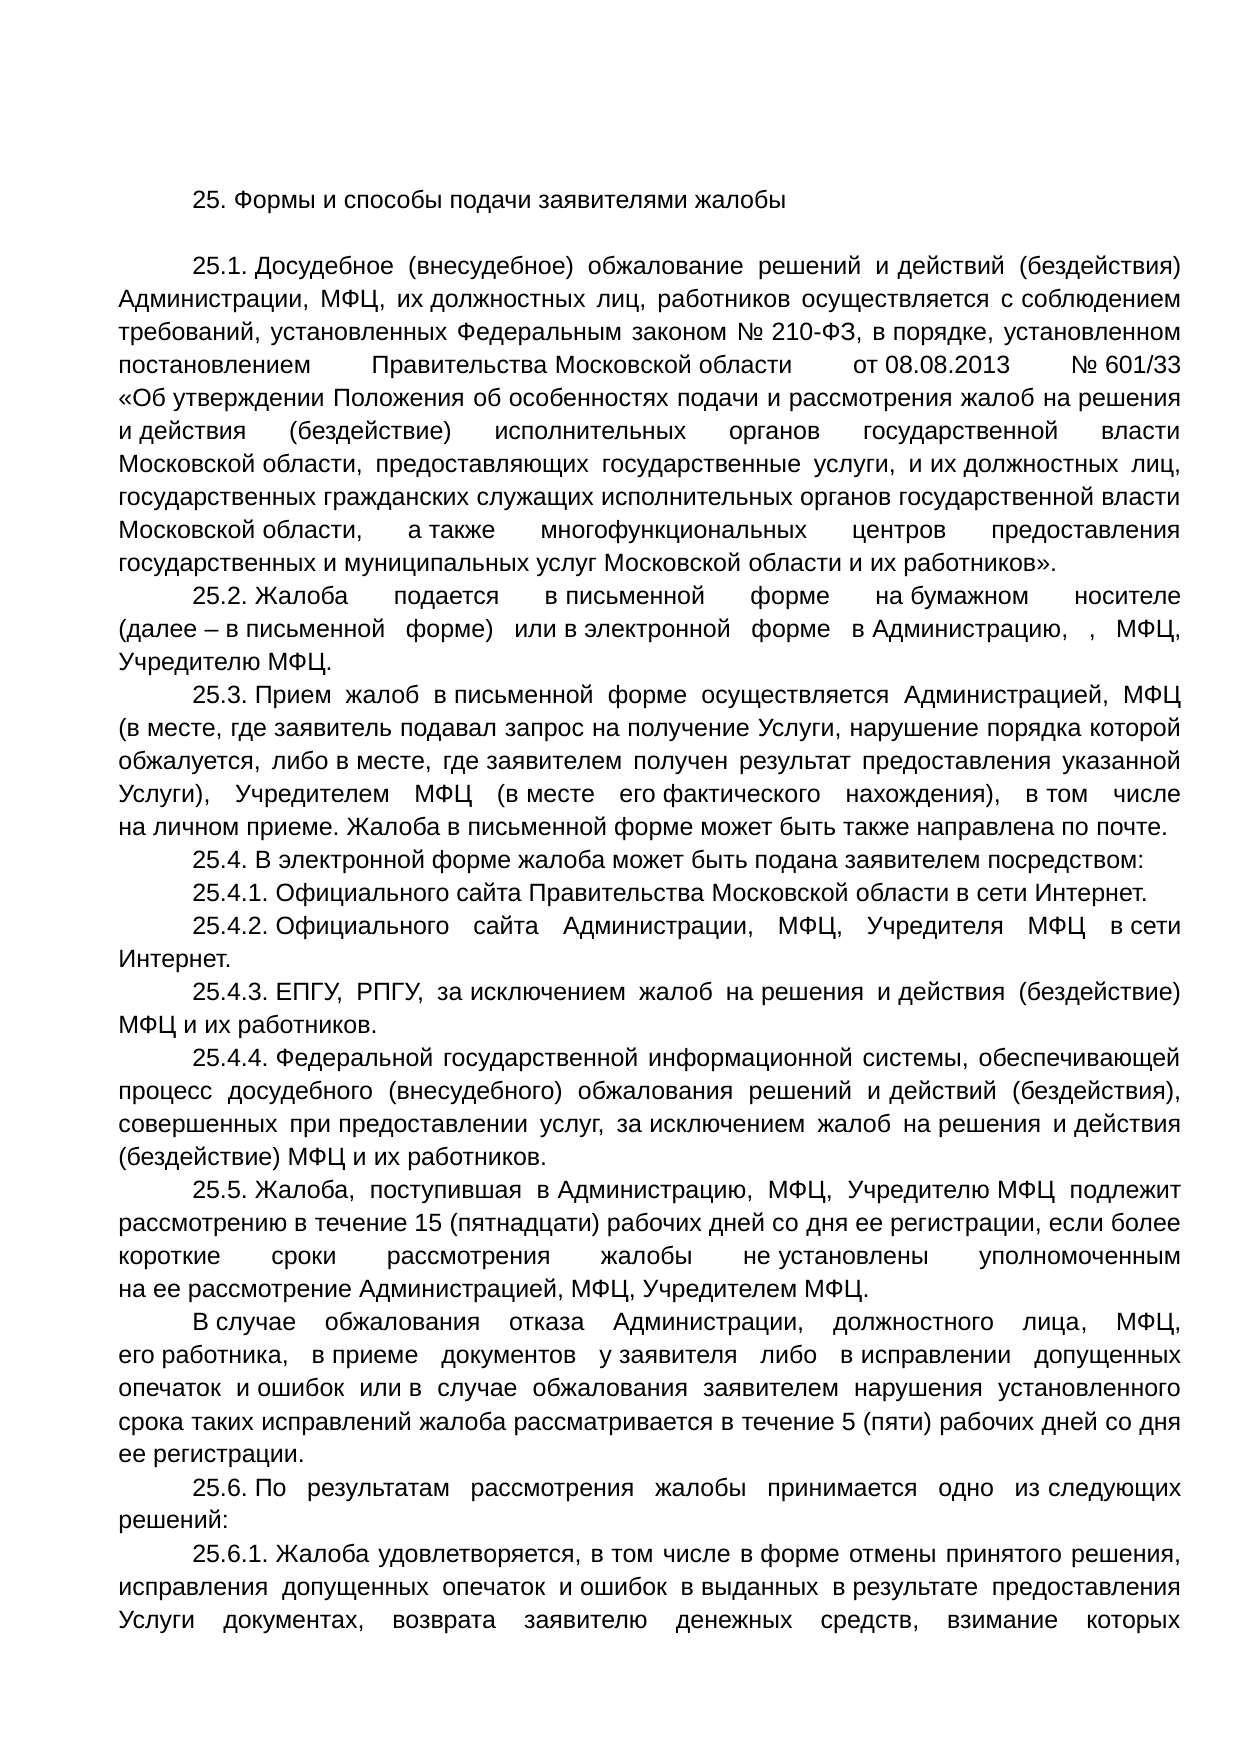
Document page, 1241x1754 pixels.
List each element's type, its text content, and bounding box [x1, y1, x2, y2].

text 25.5. Жалоба, поступившая в Администрацию, МФЦ, Учредителю МФЦ подлежит рассмотрению в течение 15 (пятнадцати) рабочих дней со дня ее регистрации, если более короткие сроки рассмотрения жалобы не установлены уполномоченным на ее рассмотрение Администрацией, МФЦ, Учредителем МФЦ. [118, 1175, 1181, 1303]
text В случае обжалования отказа Администрации, должностного лица, МФЦ, его работника, в приеме документов у заявителя либо в исправлении допущенных опечаток и ошибок или в случае обжалования заявителем нарушения установленного срока таких исправлений жалоба рассматривается в течение 5 (пяти) рабочих дней со дня ее регистрации. [118, 1307, 1181, 1468]
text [118, 1538, 1181, 1633]
text 25.4.2. Официального сайта Администрации, МФЦ, Учредителя МФЦ в сети Интернет. [118, 911, 1181, 973]
text 25.1. Досудебное (внесудебное) обжалование решений и действий (бездействия) Администрации, МФЦ, их должностных лиц, работников осуществляется с соблюдением требований, установленных Федеральным законом № 210-ФЗ, в порядке, установленном постановлением Правительства Московской области от 08.08.2013 № 601/33 «Об утверждении Положения об особенностях подачи и рассмотрения жалоб на решения и действия (бездействие) исполнительных органов государственной власти Московской области, предоставляющих государственные услуги, и их должностных лиц, государственных гражданских служащих исполнительных органов государственной власти Московской области, а также многофункциональных центров предоставления государственных и муниципальных услуг Московской области и их работников». [118, 251, 1181, 577]
text 25.4. В электронной форме жалоба может быть подана заявителем посредством: [118, 845, 1181, 874]
text 25.6. По результатам рассмотрения жалобы принимается одно из следующих решений: [118, 1472, 1181, 1534]
text 25.4.4. Федеральной государственной информационной системы, обеспечивающей процесс досудебного (внесудебного) обжалования решений и действий (бездействия), совершенных при предоставлении услуг, за исключением жалоб на решения и действия (бездействие) МФЦ и их работников. [118, 1043, 1181, 1171]
text 25.4.3. ЕПГУ, РПГУ, за исключением жалоб на решения и действия (бездействие) МФЦ и их работников. [118, 977, 1181, 1039]
text 25.3. Прием жалоб в письменной форме осуществляется Администрацией, МФЦ (в месте, где заявитель подавал запрос на получение Услуги, нарушение порядка которой обжалуется, либо в месте, где заявителем получен результат предоставления указанной Услуги), Учредителем МФЦ (в месте его фактического нахождения), в том числе на личном приеме. Жалоба в письменной форме может быть также направлена по почте. [118, 680, 1181, 841]
subtitle 25. Формы и способы подачи заявителями жалобы [118, 185, 1181, 213]
text 25.2. Жалоба подается в письменной форме на бумажном носителе (далее – в письменной форме) или в электронной форме в Администрацию, , МФЦ, Учредителю МФЦ. [118, 581, 1181, 676]
text 25.4.1. Официального сайта Правительства Московской области в сети Интернет. [118, 878, 1181, 907]
